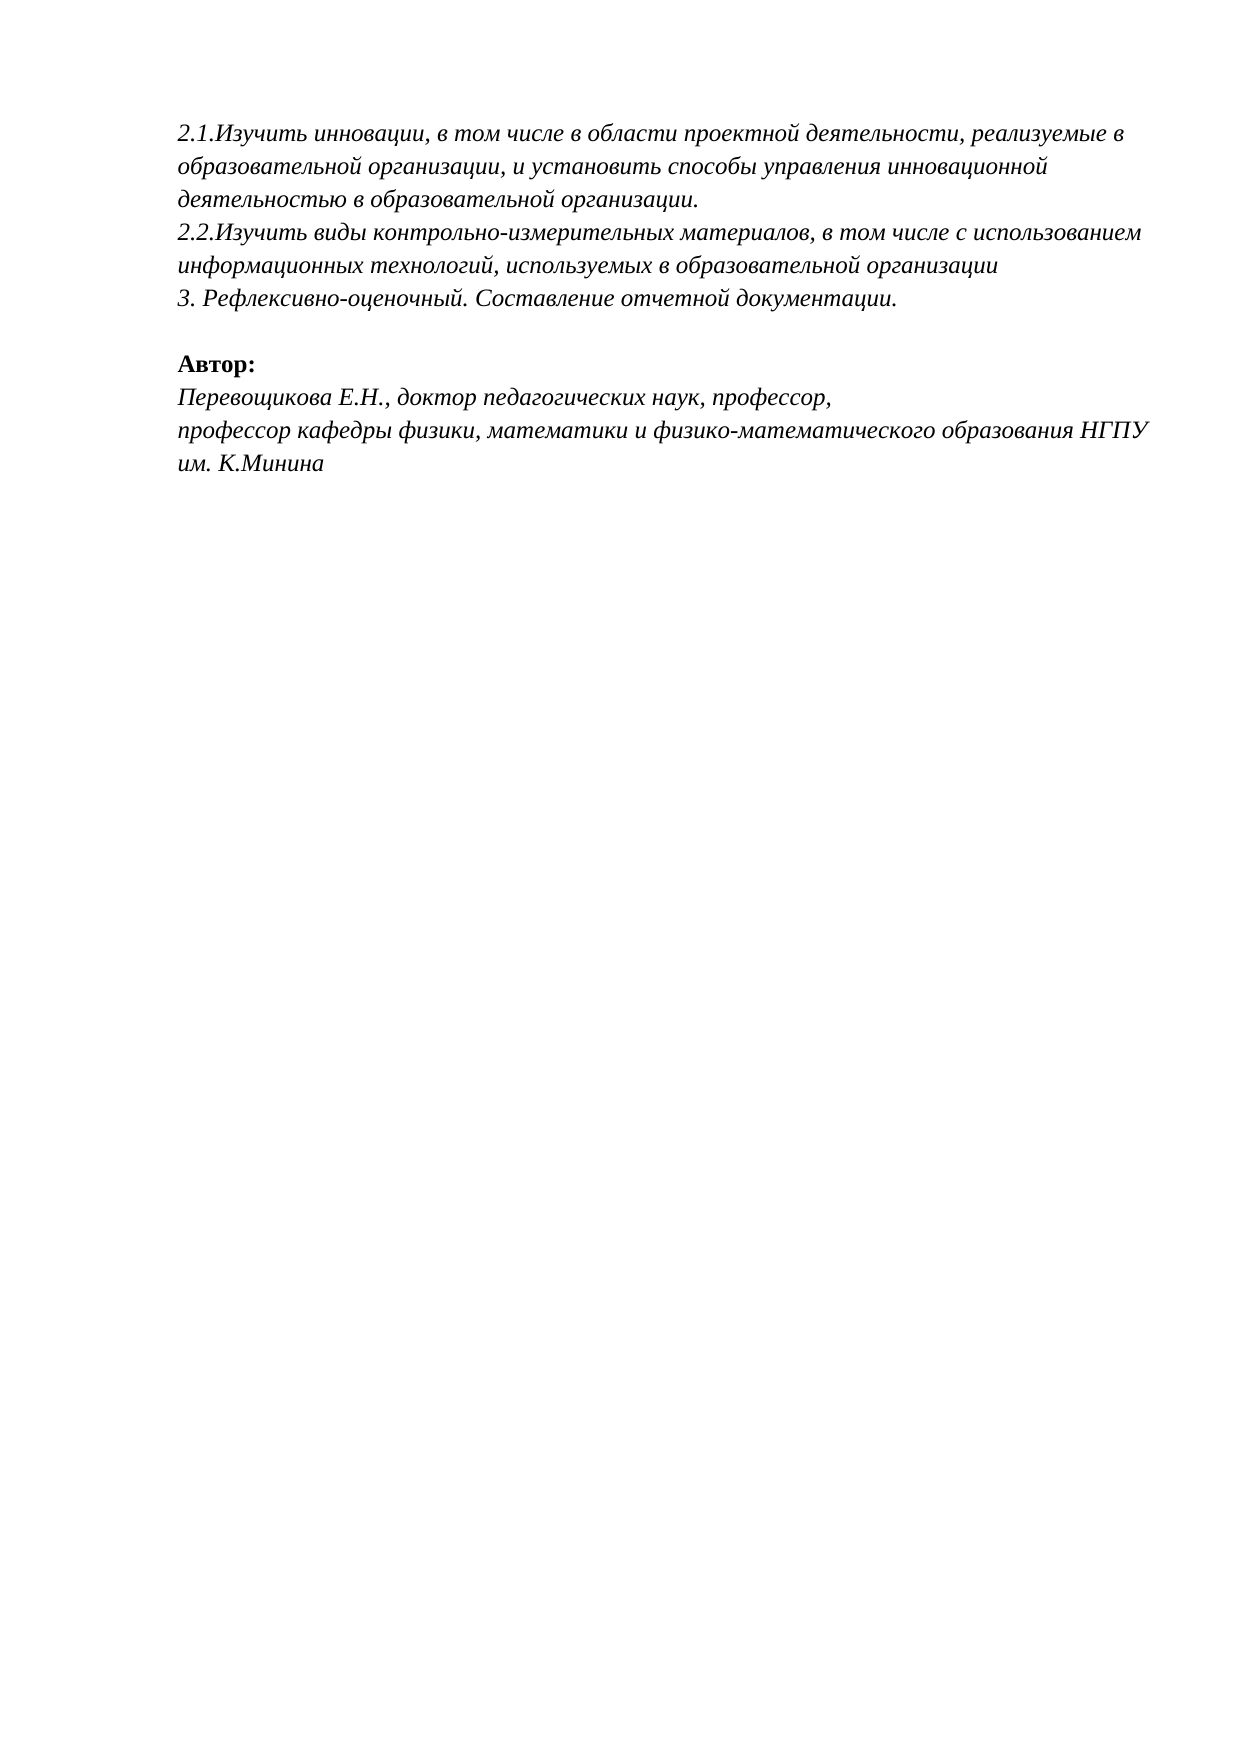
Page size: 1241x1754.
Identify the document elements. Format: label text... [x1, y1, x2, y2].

text профессор кафедры физики, математики и физико-математического образования НГПУ им. К.Минина [177, 415, 1152, 477]
text 2.2.Изучить виды контрольно-измерительных материалов, в том числе с использованием информационных технологий, используемых в образовательной организации [177, 217, 1152, 279]
text 2.1.Изучить инновации, в том числе в области проектной деятельности, реализуемые в образовательной организации, и установить способы управления инновационной деятельностью в образовательной организации. [177, 118, 1152, 213]
text 3. Рефлексивно-оценочный. Составление отчетной документации. [177, 283, 1152, 312]
text Автор: [177, 349, 1152, 378]
text Перевощикова Е.Н., доктор педагогических наук, профессор, [177, 382, 1152, 411]
